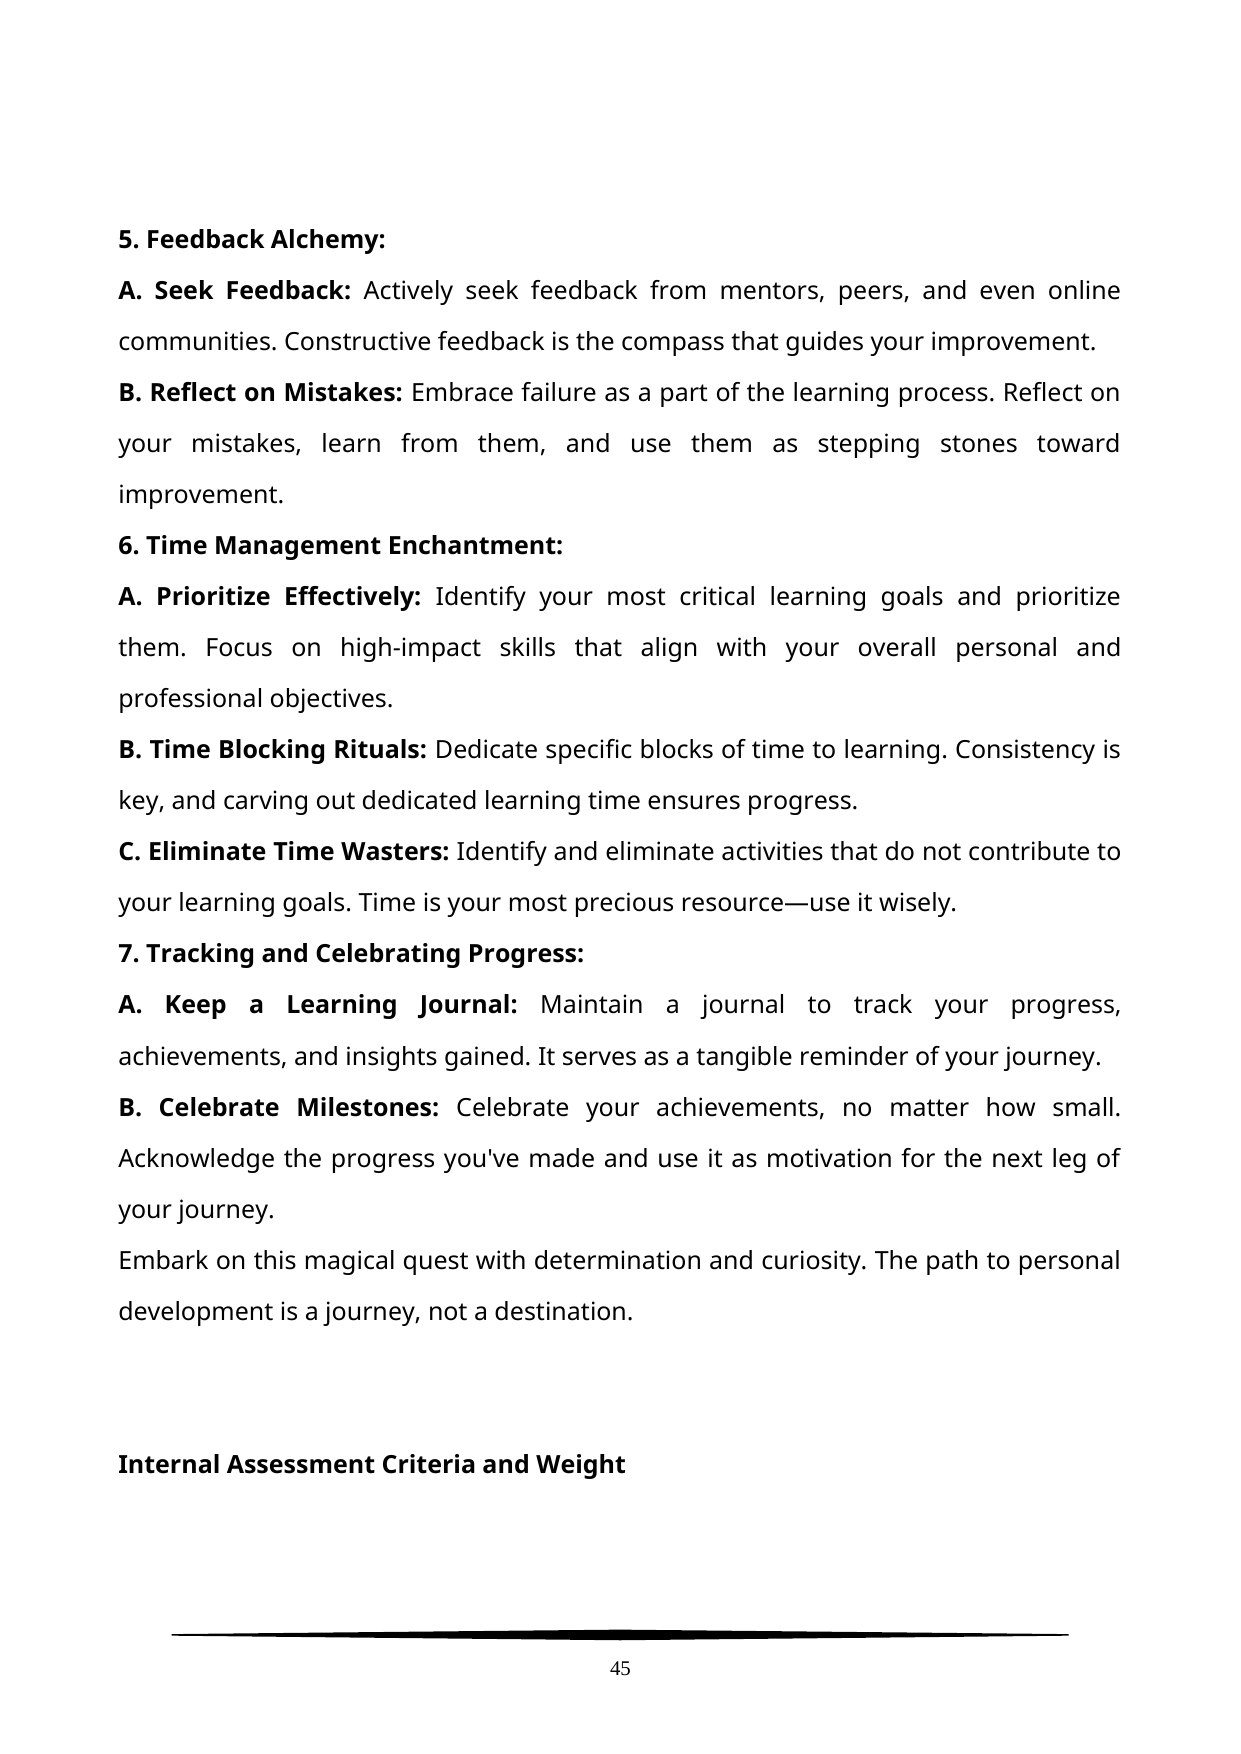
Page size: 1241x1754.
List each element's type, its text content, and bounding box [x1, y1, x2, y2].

text B. Time Blocking Rituals: Dedicate specific blocks of time to learning. Consistency is key, and carving out dedicated learning time ensures progress. [118, 732, 1122, 817]
text B. Reflect on Mistakes: Embrace failure as a part of the learning process. Reflect on your mistakes, learn from them, and use them as stepping stones toward improvement. [118, 375, 1122, 511]
text 6. Time Management Enchantment: [118, 528, 1122, 562]
text A. Seek Feedback: Actively seek feedback from mentors, peers, and even online communities. Constructive feedback is the compass that guides your improvement. [118, 273, 1122, 358]
text B. Celebrate Milestones: Celebrate your achievements, no matter how small. Acknowledge the progress you've made and use it as motivation for the next leg of your journey. [118, 1089, 1122, 1225]
text C. Eliminate Time Wasters: Identify and eliminate activities that do not contribute to your learning goals. Time is your most precious resource—use it wisely. [118, 834, 1122, 919]
text Embark on this magical quest with determination and curiosity. The path to personal development is a journey, not a destination. [118, 1242, 1122, 1327]
text A. Keep a Learning Journal: Maintain a journal to track your progress, achievements, and insights gained. It serves as a tangible reminder of your journey. [118, 987, 1122, 1072]
text A. Prioritize Effectively: Identify your most critical learning goals and prioritize them. Focus on high-impact skills that align with your overall personal and professional objectives. [118, 579, 1122, 715]
text Internal Assessment Criteria and Weight [118, 1447, 1122, 1481]
text 7. Tracking and Celebrating Progress: [118, 936, 1122, 970]
text 5. Feedback Alchemy: [118, 222, 1122, 256]
